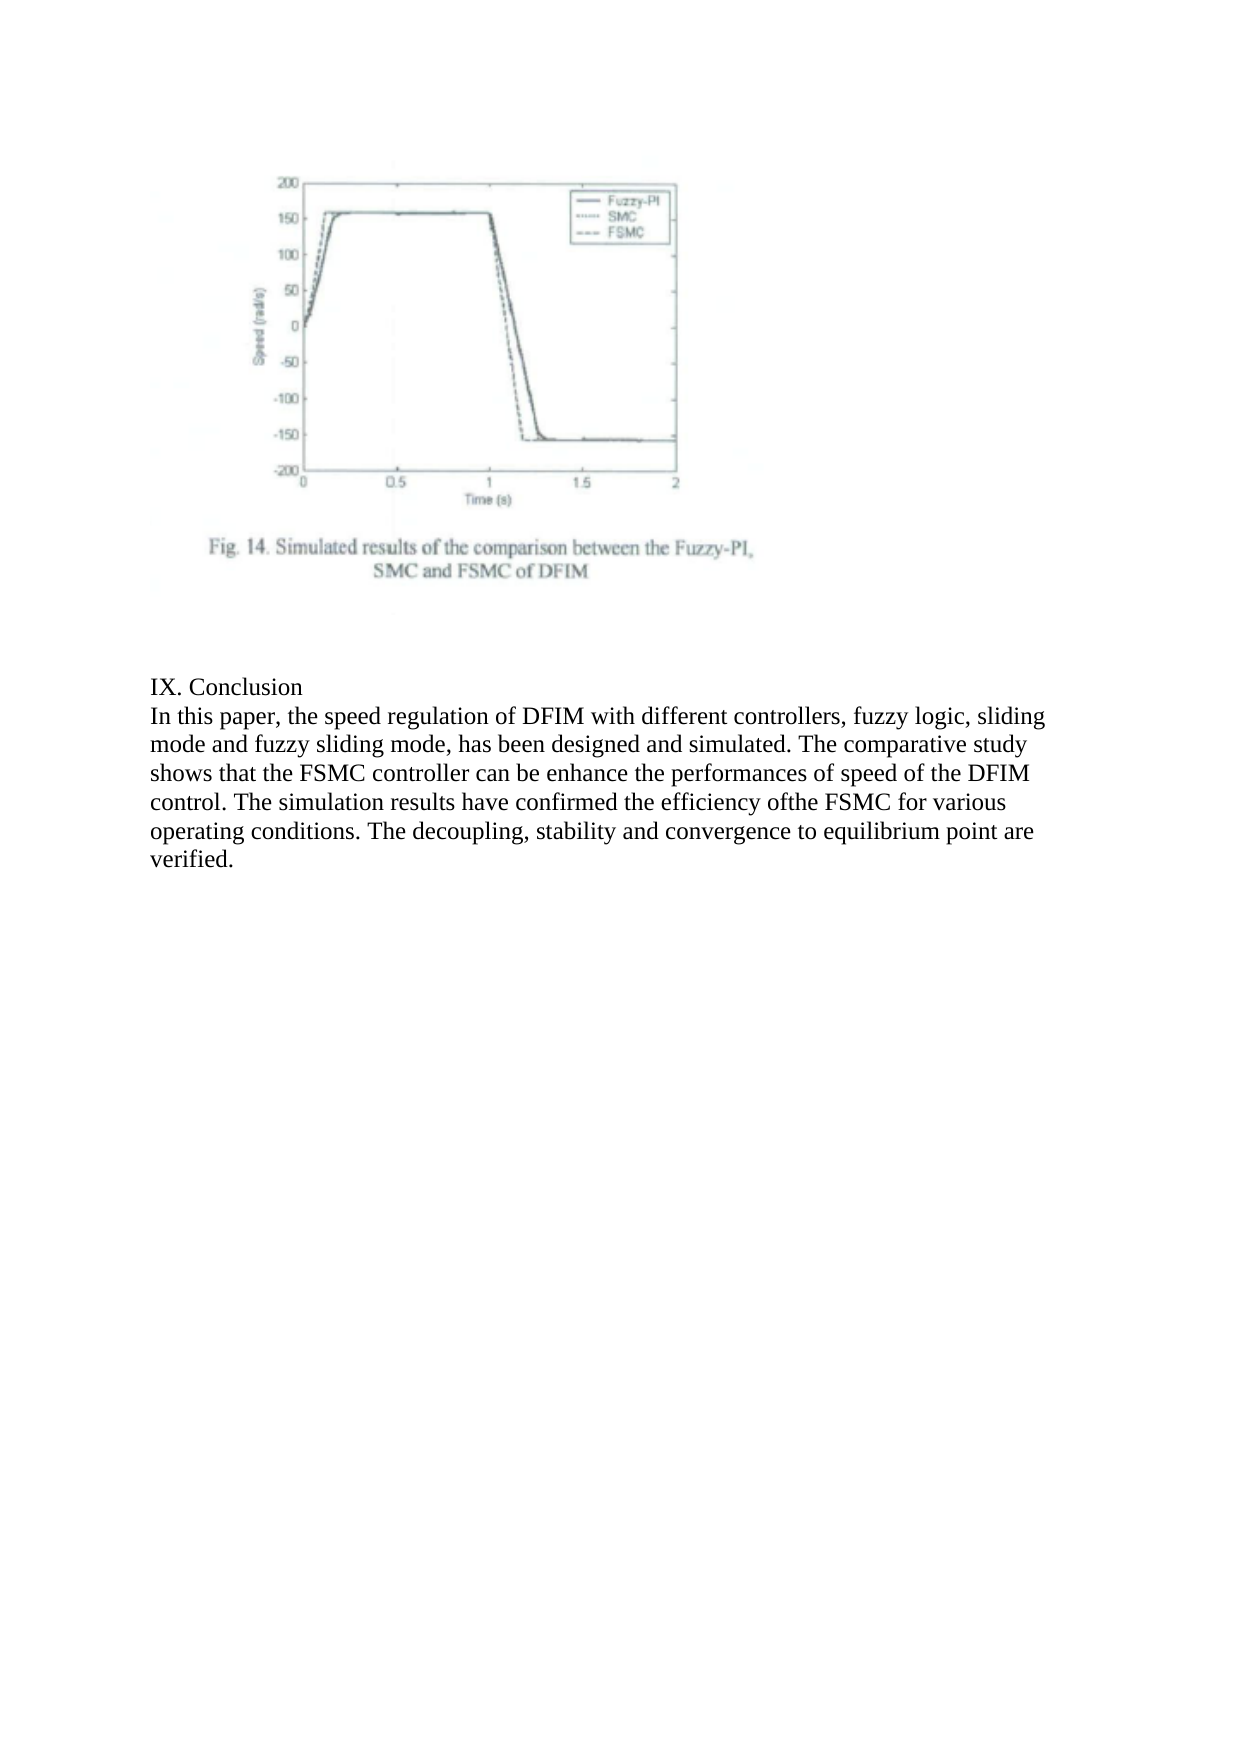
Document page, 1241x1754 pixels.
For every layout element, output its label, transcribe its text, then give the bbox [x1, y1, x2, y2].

text IX. Conclusion [150, 672, 1090, 701]
text In this paper, the speed regulation of DFIM with different controllers, fuzzy logic, sliding mode and fuzzy sliding mode, has been designed and simulated. The comparative study shows that the FSMC controller can be enhance the performances of speed of the DFIM control. The simulation results have confirmed the efficiency ofthe FSMC for various operating conditions. The decoupling, stability and convergence to equilibrium point are verified. [150, 701, 1090, 873]
